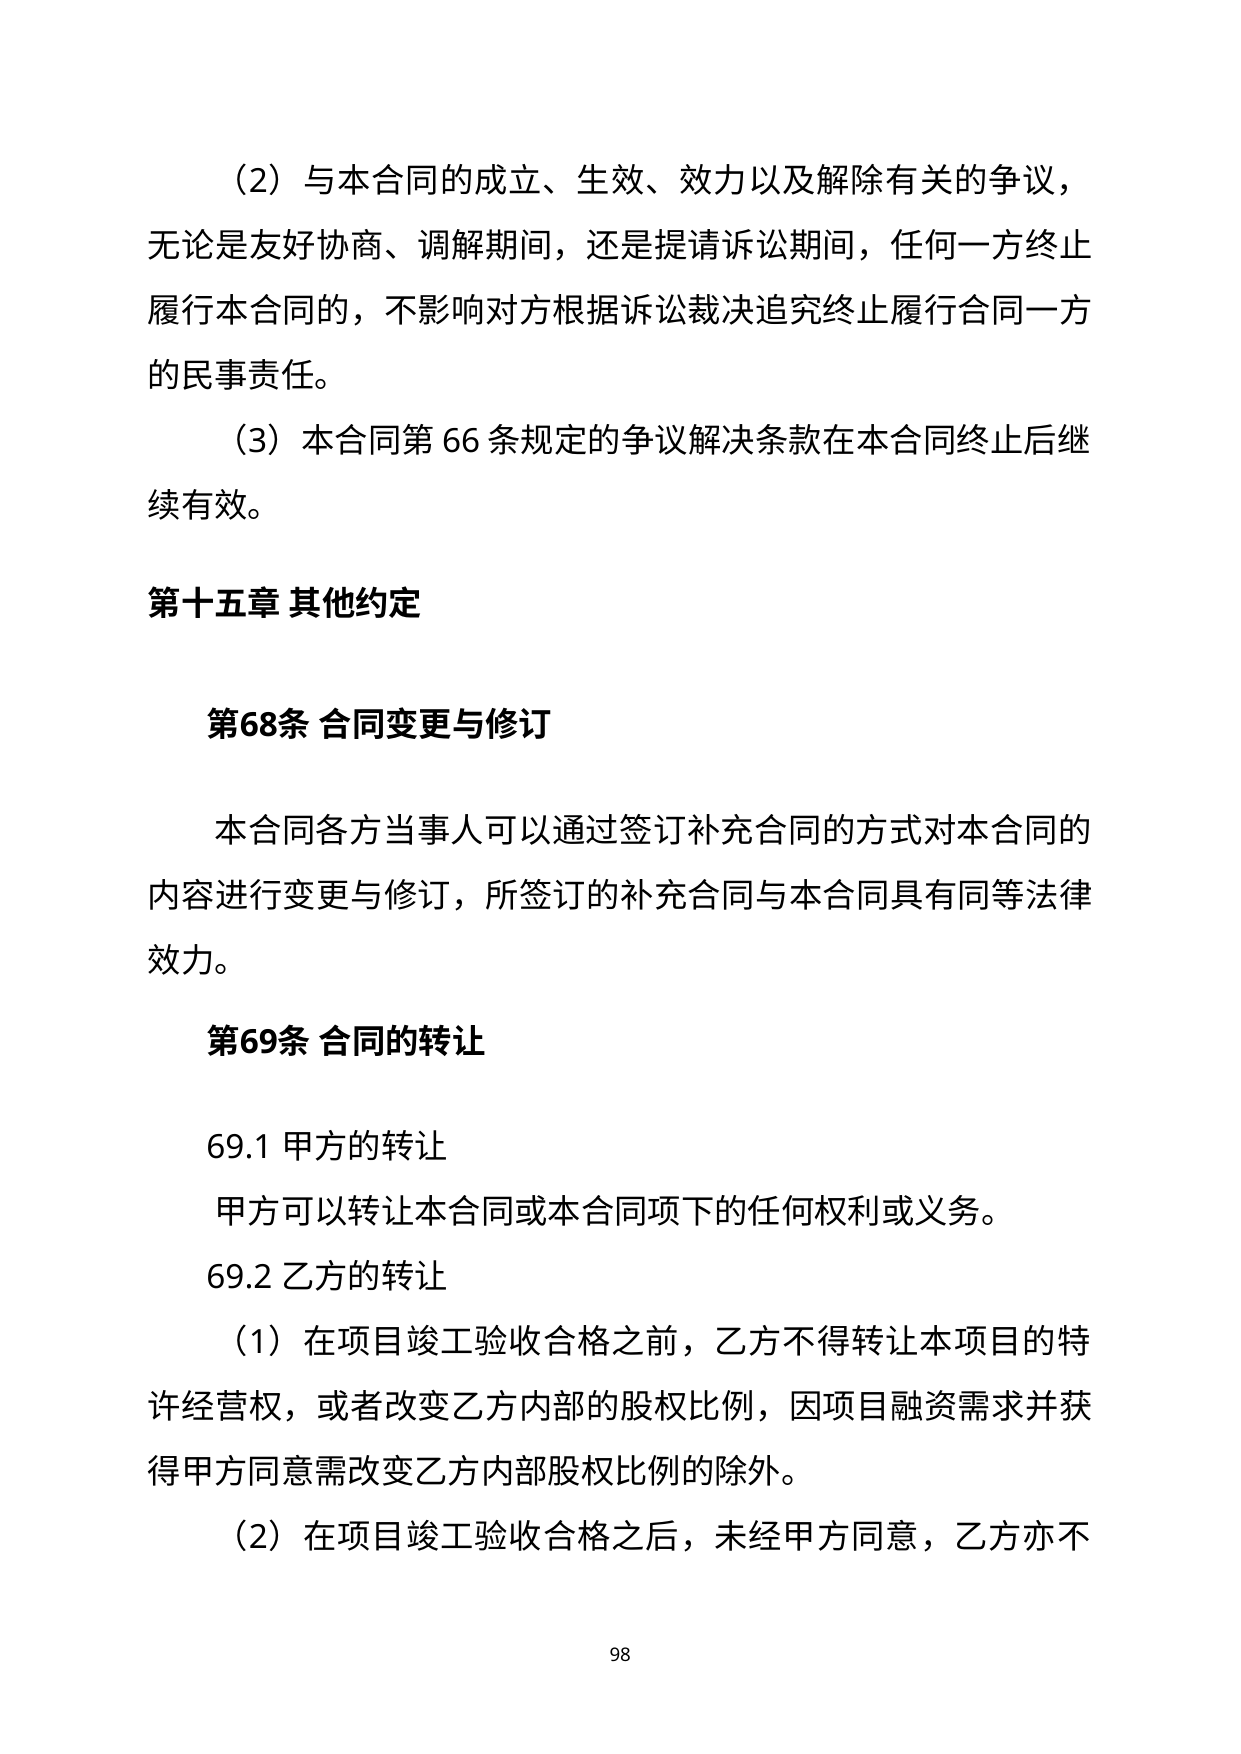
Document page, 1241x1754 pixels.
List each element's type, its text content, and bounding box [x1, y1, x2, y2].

text 本合同各方当事人可以通过签订补充合同的方式对本合同的内容进行变更与修订，所签订的补充合同与本合同具有同等法律效力。 [148, 795, 1092, 990]
text 合同的转让 [148, 1006, 1092, 1071]
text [148, 1502, 1092, 1567]
text （3）本合同第66条规定的争议解决条款在本合同终止后继续有效。 [148, 406, 1092, 536]
text 其他约定 [148, 568, 1092, 633]
text （2）与本合同的成立、生效、效力以及解除有关的争议，无论是友好协商、调解期间，还是提请诉讼期间，任何一方终止履行本合同的，不影响对方根据诉讼裁决追究终止履行合同一方的民事责任。 [148, 146, 1092, 406]
text （1）在项目竣工验收合格之前，乙方不得转让本项目的特许经营权，或者改变乙方内部的股权比例，因项目融资需求并获得甲方同意需改变乙方内部股权比例的除外。 [148, 1307, 1092, 1502]
text 合同变更与修订 [148, 690, 1092, 755]
text 甲方的转让 [148, 1112, 1092, 1177]
text 甲方可以转让本合同或本合同项下的任何权利或义务。 [148, 1177, 1092, 1242]
text 乙方的转让 [148, 1242, 1092, 1307]
